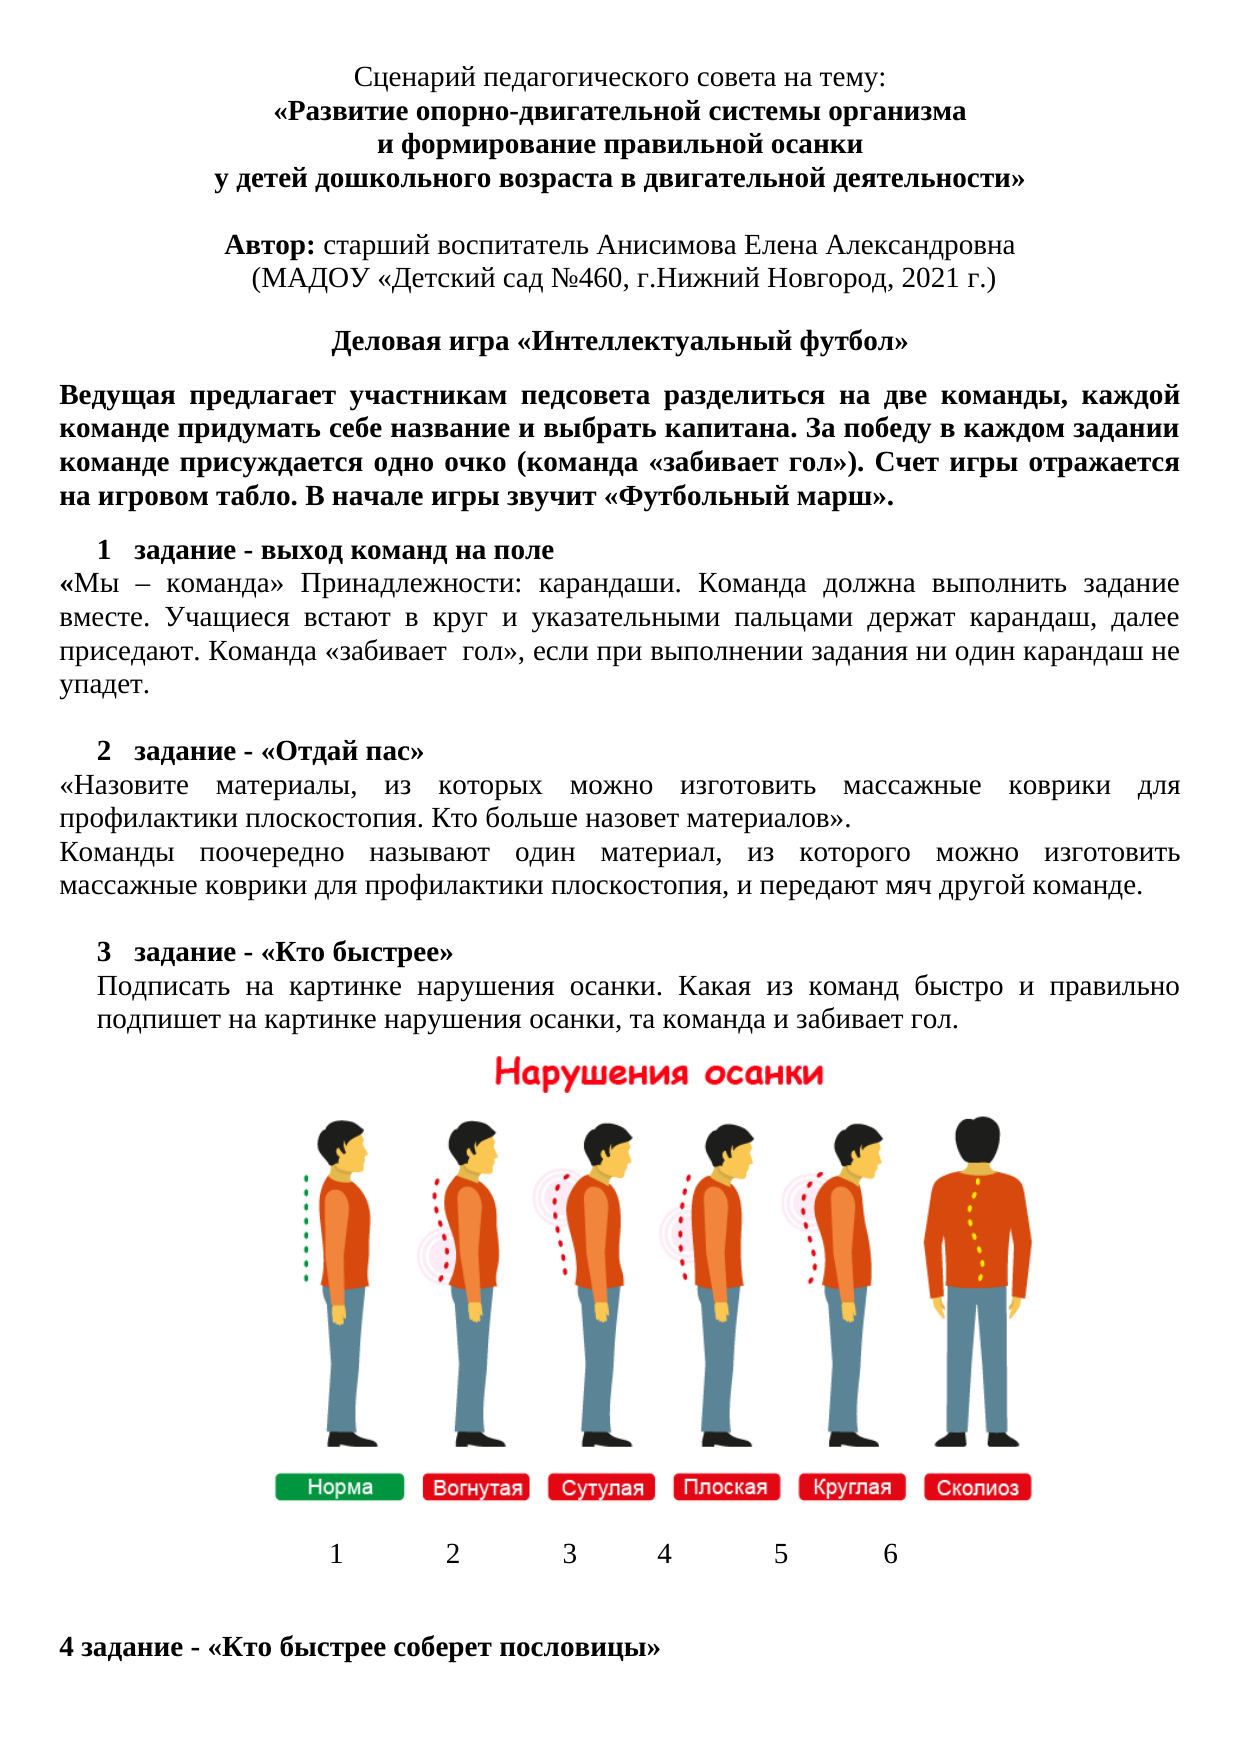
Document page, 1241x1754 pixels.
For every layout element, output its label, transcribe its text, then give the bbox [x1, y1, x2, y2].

text 4 задание - «Кто быстрее соберет пословицы» [59, 1629, 1181, 1663]
text (МАДОУ «Детский сад №460, г.Нижний Новгород, 2021 г.) [59, 260, 1181, 294]
list задание - «Кто быстрее» [97, 934, 1181, 968]
text Сценарий педагогического совета на тему: [59, 59, 1181, 93]
text «Назовите материалы, из которых можно изготовить массажные коврики для профилактики плоскостопия. Кто больше назовет материалов». [59, 767, 1181, 834]
text 1 2 3 4 5 6 [59, 1537, 1181, 1570]
text Деловая игра «Интеллектуальный футбол» [59, 323, 1181, 356]
text Команды поочередно называют один материал, из которого можно изготовить массажные коврики для профилактики плоскостопия, и передают мяч другой команде. [59, 834, 1181, 901]
text «Развитие опорно-двигательной системы организма [59, 93, 1181, 126]
list задание - выход команд на поле [97, 532, 1181, 566]
text Подписать на картинке нарушения осанки. Какая из команд быстро и правильно подпишет на картинке нарушения осанки, та команда и забивает гол. [97, 968, 1181, 1035]
text «Мы – команда» Принадлежности: карандаши. Команда должна выполнить задание вместе. Учащиеся встают в круг и указательными пальцами держат карандаш, далее приседают. Команда «забивает гол», если при выполнении задания ни один карандаш не упадет. [59, 566, 1181, 700]
list задание - «Отдай пас» [97, 733, 1181, 767]
text Автор: старший воспитатель Анисимова Елена Александровна [59, 227, 1181, 260]
text и формирование правильной осанки [59, 126, 1181, 160]
text Ведущая предлагает участникам педсовета разделиться на две команды, каждой команде придумать себе название и выбрать капитана. За победу в каждом задании команде присуждается одно очко (команда «забивает гол»). Счет игры отражается на игровом табло. В начале игры звучит «Футбольный марш». [59, 377, 1181, 511]
text у детей дошкольного возраста в двигательной деятельности» [59, 160, 1181, 193]
picture [262, 1035, 1053, 1512]
